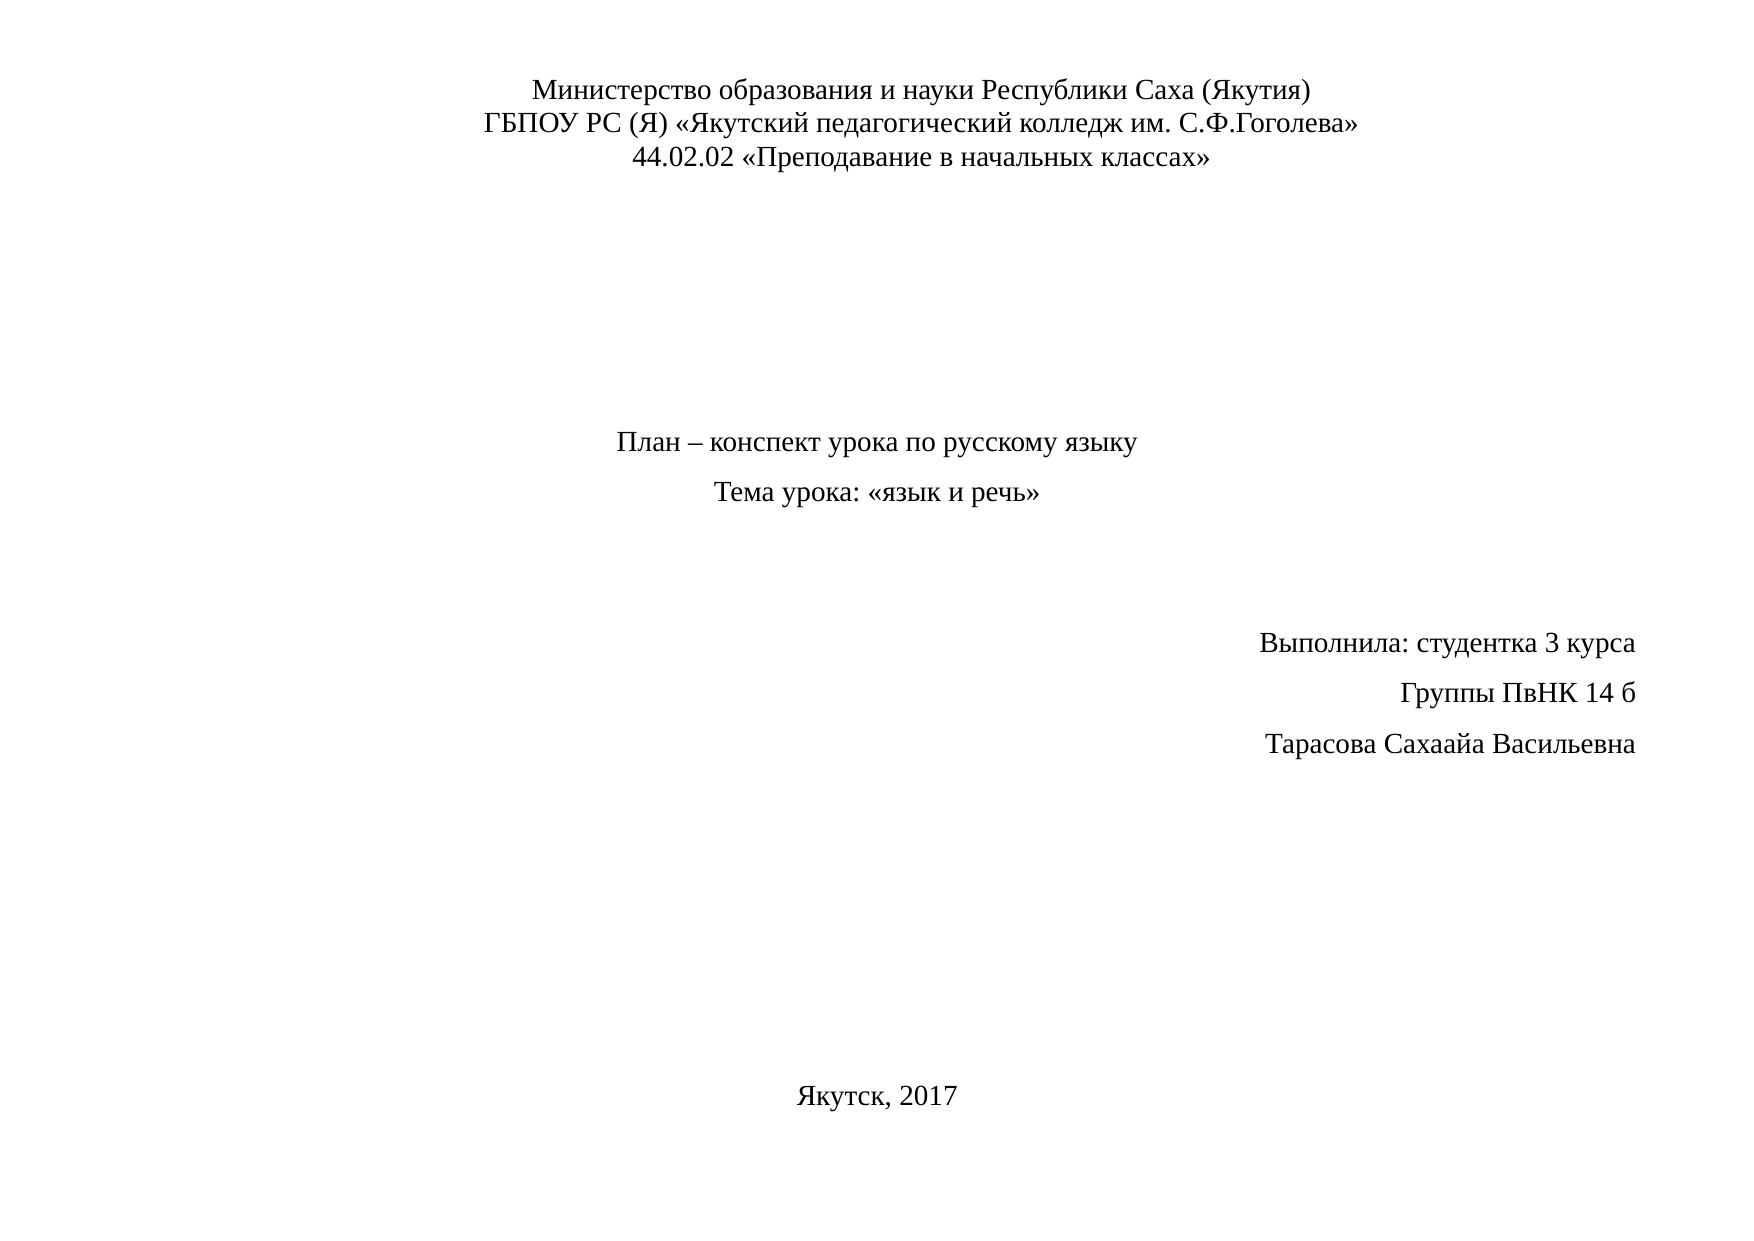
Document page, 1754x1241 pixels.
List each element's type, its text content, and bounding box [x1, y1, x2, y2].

text Выполнила: студентка 3 курса [118, 625, 1636, 659]
text Группы ПвНК 14 б [118, 676, 1636, 709]
text План – конспект урока по русскому языку [118, 424, 1636, 458]
text Якутск, 2017 [118, 1078, 1636, 1112]
text Тема урока: «язык и речь» [118, 474, 1636, 508]
text Министерство образования и науки Республики Саха (Якутия) [118, 72, 1636, 105]
text 44.02.02 «Преподавание в начальных классах» [118, 139, 1636, 172]
text Тарасова Сахаайа Васильевна [118, 726, 1636, 759]
text ГБПОУ РС (Я) «Якутский педагогический колледж им. С.Ф.Гоголева» [118, 105, 1636, 139]
